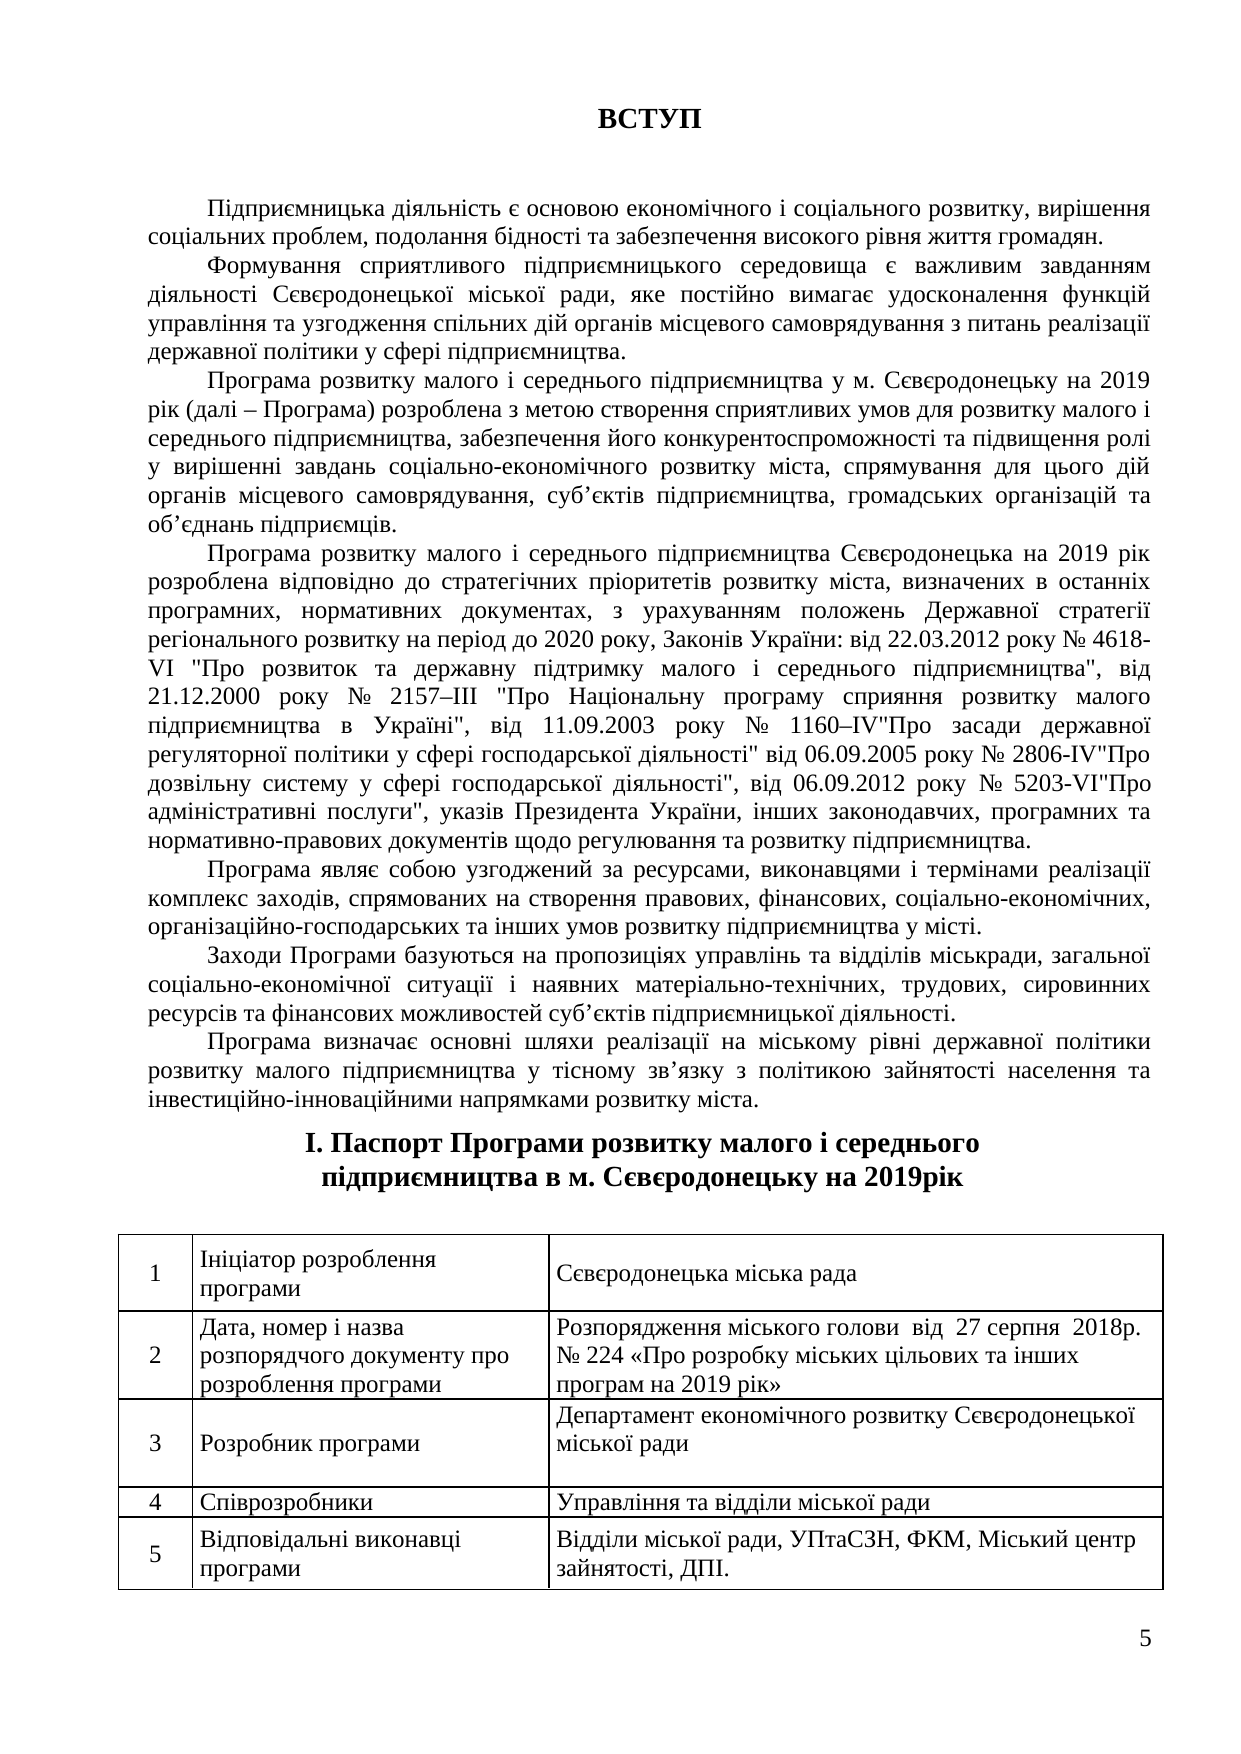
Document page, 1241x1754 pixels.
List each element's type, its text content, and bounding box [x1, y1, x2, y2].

text Програма являє собою узгоджений за ресурсами, виконавцями і термінами реалізації комплекс заходів, спрямованих на створення правових, фінансових, соціально-економічних, організаційно-господарських та інших умов розвитку підприємництва у місті. [148, 854, 1152, 940]
subtitle ВСТУП [148, 101, 1152, 135]
table_header 1 [119, 1235, 192, 1310]
table_cell 3 [119, 1400, 192, 1486]
text Програма розвитку малого і середнього підприємництва у м. Сєвєродонецьку на 2019 рік (далі – Програма) розроблена з метою створення сприятливих умов для розвитку малого і середнього підприємництва, забезпечення його конкурентоспроможності та підвищення ролі у вирішенні завдань соціально-економічного розвитку міста, спрямування для цього дій органів місцевого самоврядування, суб’єктів підприємництва, громадських організацій та об’єднань підприємців. [148, 365, 1152, 538]
table_cell 4 [119, 1488, 192, 1516]
subtitle I. Паспорт Програми розвитку малого і середнього підприємництва в м. Сєвєродонецьку на 2019рік [295, 1125, 989, 1192]
text Підприємницька діяльність є основою економічного і соціального розвитку, вирішення соціальних проблем, подолання бідності та забезпечення високого рівня життя громадян. [148, 193, 1152, 250]
table_cell Департамент економічного розвитку Сєвєродонецької міської ради [550, 1400, 1162, 1486]
text Програма визначає основні шляхи реалізації на міському рівні державної політики розвитку малого підприємництва у тісному зв’язку з політикою зайнятості населення та інвестиційно-інноваційними напрямками розвитку міста. [148, 1026, 1152, 1113]
table_header Сєвєродонецька міська рада [550, 1235, 1162, 1310]
table_cell Співрозробники [193, 1488, 548, 1516]
table_cell Відповідальні виконавці програми [193, 1518, 548, 1588]
table_cell Відділи міської ради, УПтаСЗН, ФКМ, Міський центр зайнятості, ДПІ. [550, 1518, 1162, 1588]
table_cell 2 [119, 1312, 192, 1398]
table_cell 5 [119, 1518, 192, 1588]
table_cell Розпорядження міського голови від 27 серпня 2018р. № 224 «Про розробку міських цільових та інших програм на 2019 рік» [550, 1312, 1162, 1398]
text Заходи Програми базуються на пропозиціях управлінь та відділів міськради, загальної соціально-економічної ситуації і наявних матеріально-технічних, трудових, сировинних ресурсів та фінансових можливостей суб’єктів підприємницької діяльності. [148, 940, 1152, 1026]
table_cell Управління та відділи міської ради [550, 1488, 1162, 1516]
table_cell Дата, номер і назва розпорядчого документу про розроблення програми [193, 1312, 548, 1398]
table_header Ініціатор розроблення програми [193, 1235, 548, 1310]
table_cell Розробник програми [193, 1400, 548, 1486]
text Формування сприятливого підприємницького середовища є важливим завданням діяльності Сєвєродонецької міської ради, яке постійно вимагає удосконалення функцій управління та узгодження спільних дій органів місцевого самоврядування з питань реалізації державної політики у сфері підприємництва. [148, 250, 1152, 365]
text Програма розвитку малого і середнього підприємництва Сєвєродонецька на 2019 рік розроблена відповідно до стратегічних пріоритетів розвитку міста, визначених в останніх програмних, нормативних документах, з урахуванням положень Державної стратегії регіонального розвитку на період до 2020 року, Законів України: від 22.03.2012 року № 4618-VI "Про розвиток та державну підтримку малого і середнього підприємництва", від 21.12.2000 року № 2157–ІІІ "Про Національну програму сприяння розвитку малого підприємництва в Україні", від 11.09.2003 року № 1160–ІV"Про засади державної регуляторної політики у сфері господарської діяльності" від 06.09.2005 року № 2806-ІV"Про дозвільну систему у сфері господарської діяльності", від 06.09.2012 року № 5203-VI"Про адміністративні послуги", указів Президента України, інших законодавчих, програмних та нормативно-правових документів щодо регулювання та розвитку підприємництва. [148, 538, 1152, 854]
